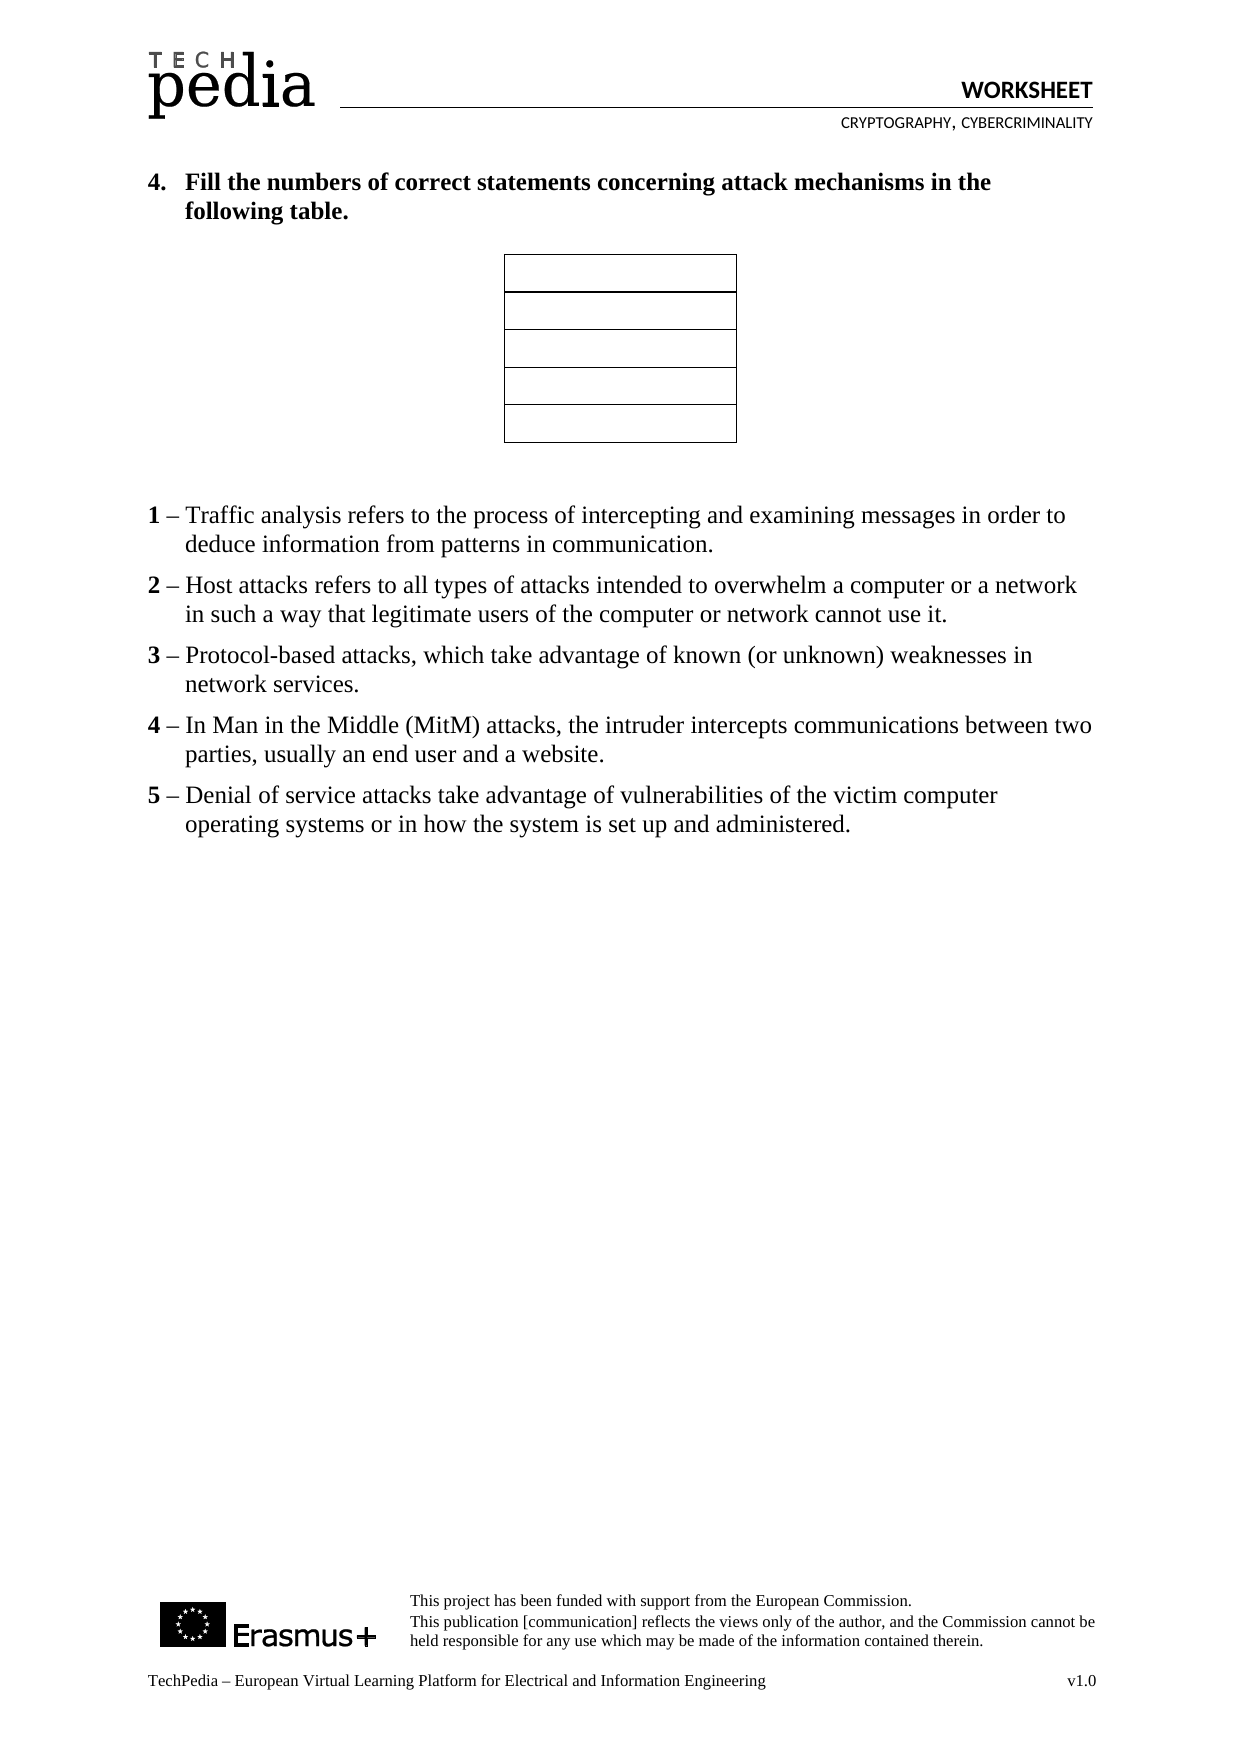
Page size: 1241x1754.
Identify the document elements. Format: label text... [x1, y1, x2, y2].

table_header [505, 255, 736, 291]
table_cell [505, 368, 736, 404]
text Fill the numbers of correct statements concerning attack mechanisms in the following table. [148, 167, 1093, 225]
table_cell [505, 330, 736, 367]
text 5 – Denial of service attacks take advantage of vulnerabilities of the victim computer operating systems or in how the system is set up and administered. [148, 780, 1093, 838]
text 1 – Traffic analysis refers to the process of intercepting and examining messages in order to deduce information from patterns in communication. [148, 500, 1093, 558]
table_cell [505, 293, 736, 329]
table_cell [505, 405, 736, 442]
text 4 – In Man in the Middle (MitM) attacks, the intruder intercepts communications between two parties, usually an end user and a website. [148, 710, 1093, 768]
text 2 – Host attacks refers to all types of attacks intended to overwhelm a computer or a network in such a way that legitimate users of the computer or network cannot use it. [148, 570, 1093, 628]
text 3 – Protocol-based attacks, which take advantage of known (or unknown) weaknesses in network services. [148, 640, 1093, 698]
